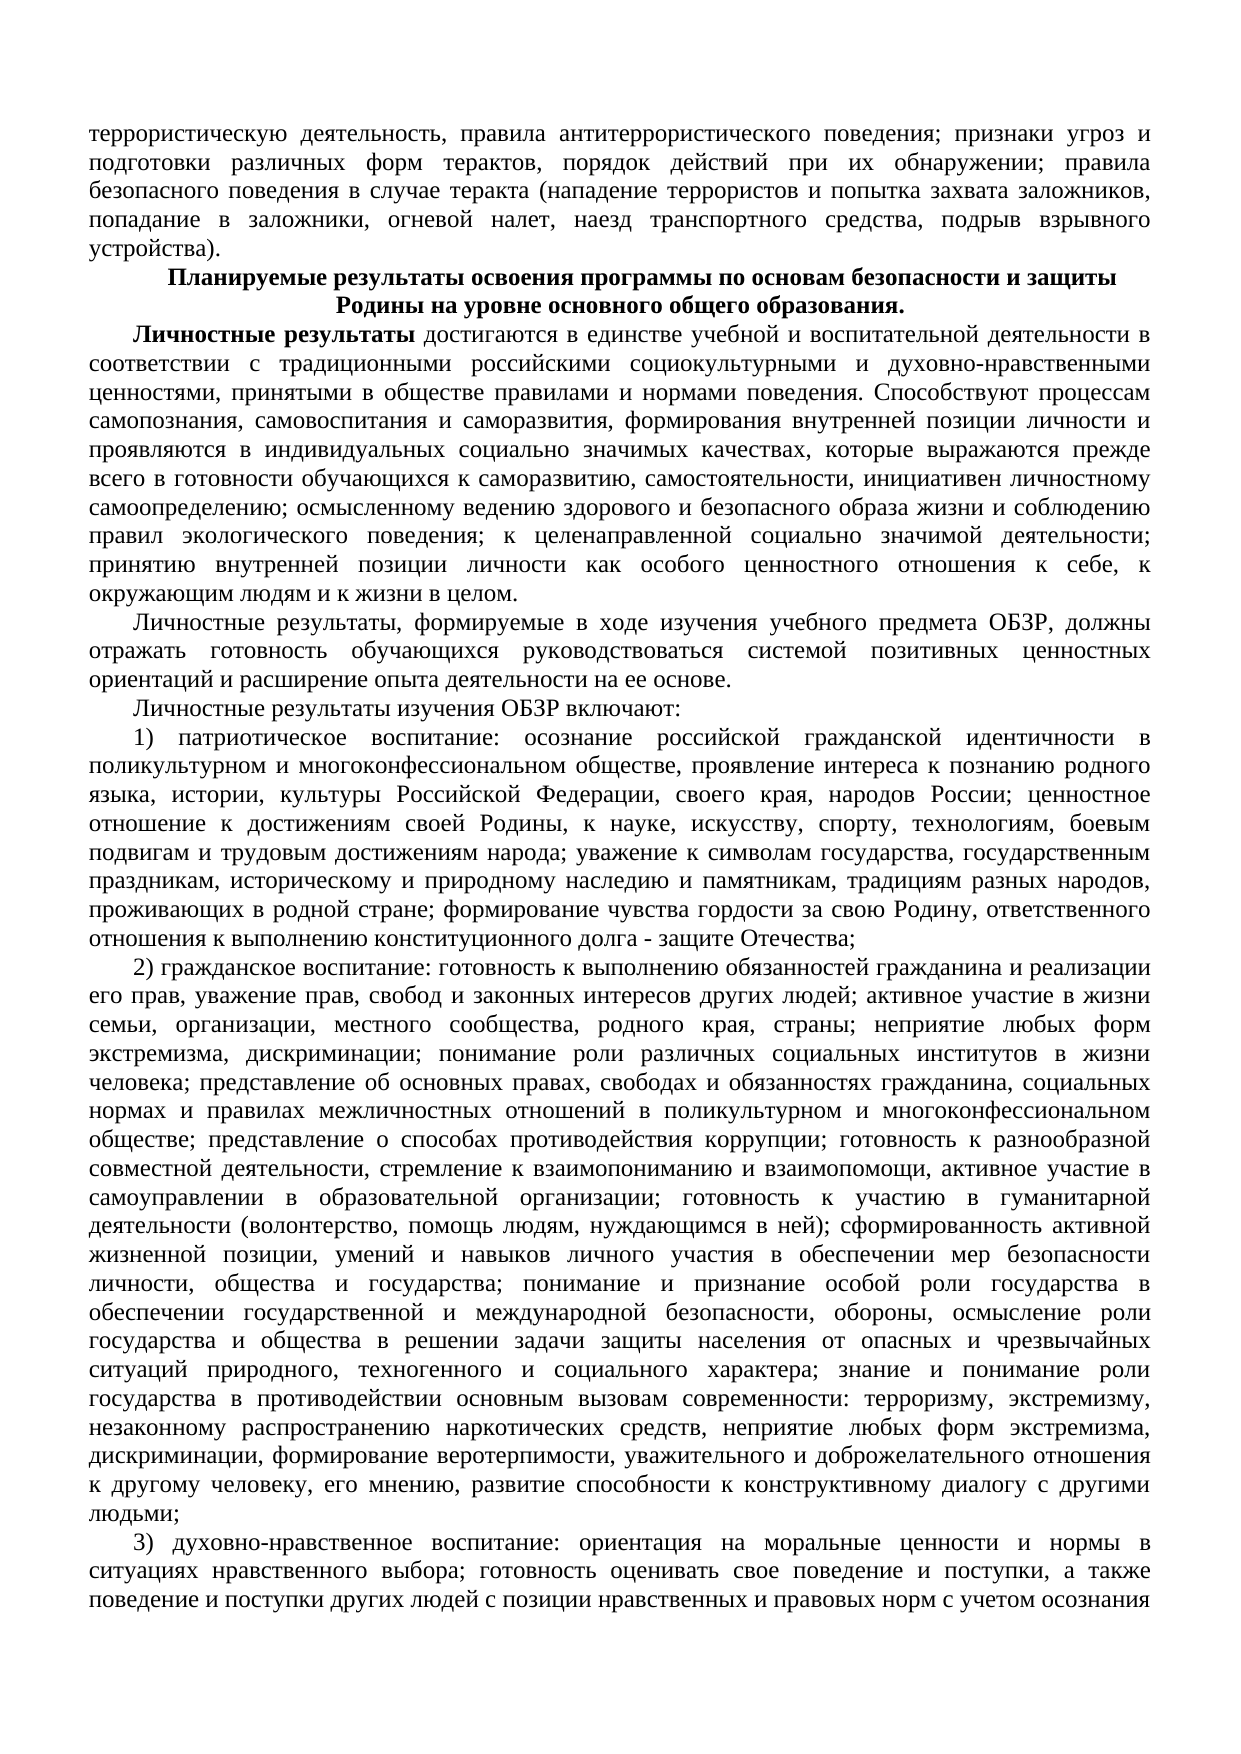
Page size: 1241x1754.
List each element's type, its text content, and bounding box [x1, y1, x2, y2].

text Личностные результаты изучения ОБЗР включают: [88, 693, 1152, 722]
text Личностные результаты, формируемые в ходе изучения учебного предмета ОБЗР, должны отражать готовность обучающихся руководствоваться системой позитивных ценностных ориентаций и расширение опыта деятельности на ее основе. [88, 607, 1152, 693]
text Планируемые результаты освоения программы по основам безопасности и защиты Родины на уровне основного общего образования. [88, 262, 1152, 319]
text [88, 1527, 1152, 1613]
text 1) патриотическое воспитание: осознание российской гражданской идентичности в поликультурном и многоконфессиональном обществе, проявление интереса к познанию родного языка, истории, культуры Российской Федерации, своего края, народов России; ценностное отношение к достижениям своей Родины, к науке, искусству, спорту, технологиям, боевым подвигам и трудовым достижениям народа; уважение к символам государства, государственным праздникам, историческому и природному наследию и памятникам, традициям разных народов, проживающих в родной стране; формирование чувства гордости за свою Родину, ответственного отношения к выполнению конституционного долга - защите Отечества; [88, 722, 1152, 952]
text 2) гражданское воспитание: готовность к выполнению обязанностей гражданина и реализации его прав, уважение прав, свобод и законных интересов других людей; активное участие в жизни семьи, организации, местного сообщества, родного края, страны; неприятие любых форм экстремизма, дискриминации; понимание роли различных социальных институтов в жизни человека; представление об основных правах, свободах и обязанностях гражданина, социальных нормах и правилах межличностных отношений в поликультурном и многоконфессиональном обществе; представление о способах противодействия коррупции; готовность к разнообразной совместной деятельности, стремление к взаимопониманию и взаимопомощи, активное участие в самоуправлении в образовательной организации; готовность к участию в гуманитарной деятельности (волонтерство, помощь людям, нуждающимся в ней); сформированность активной жизненной позиции, умений и навыков личного участия в обеспечении мер безопасности личности, общества и государства; понимание и признание особой роли государства в обеспечении государственной и международной безопасности, обороны, осмысление роли государства и общества в решении задачи защиты населения от опасных и чрезвычайных ситуаций природного, техногенного и социального характера; знание и понимание роли государства в противодействии основным вызовам современности: терроризму, экстремизму, незаконному распространению наркотических средств, неприятие любых форм экстремизма, дискриминации, формирование веротерпимости, уважительного и доброжелательного отношения к другому человеку, его мнению, развитие способности к конструктивному диалогу с другими людьми; [88, 952, 1152, 1527]
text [88, 118, 1152, 262]
text Личностные результаты достигаются в единстве учебной и воспитательной деятельности в соответствии с традиционными российскими социокультурными и духовно-нравственными ценностями, принятыми в обществе правилами и нормами поведения. Способствуют процессам самопознания, самовоспитания и саморазвития, формирования внутренней позиции личности и проявляются в индивидуальных социально значимых качествах, которые выражаются прежде всего в готовности обучающихся к саморазвитию, самостоятельности, инициативен личностному самоопределению; осмысленному ведению здорового и безопасного образа жизни и соблюдению правил экологического поведения; к целенаправленной социально значимой деятельности; принятию внутренней позиции личности как особого ценностного отношения к себе, к окружающим людям и к жизни в целом. [88, 319, 1152, 607]
